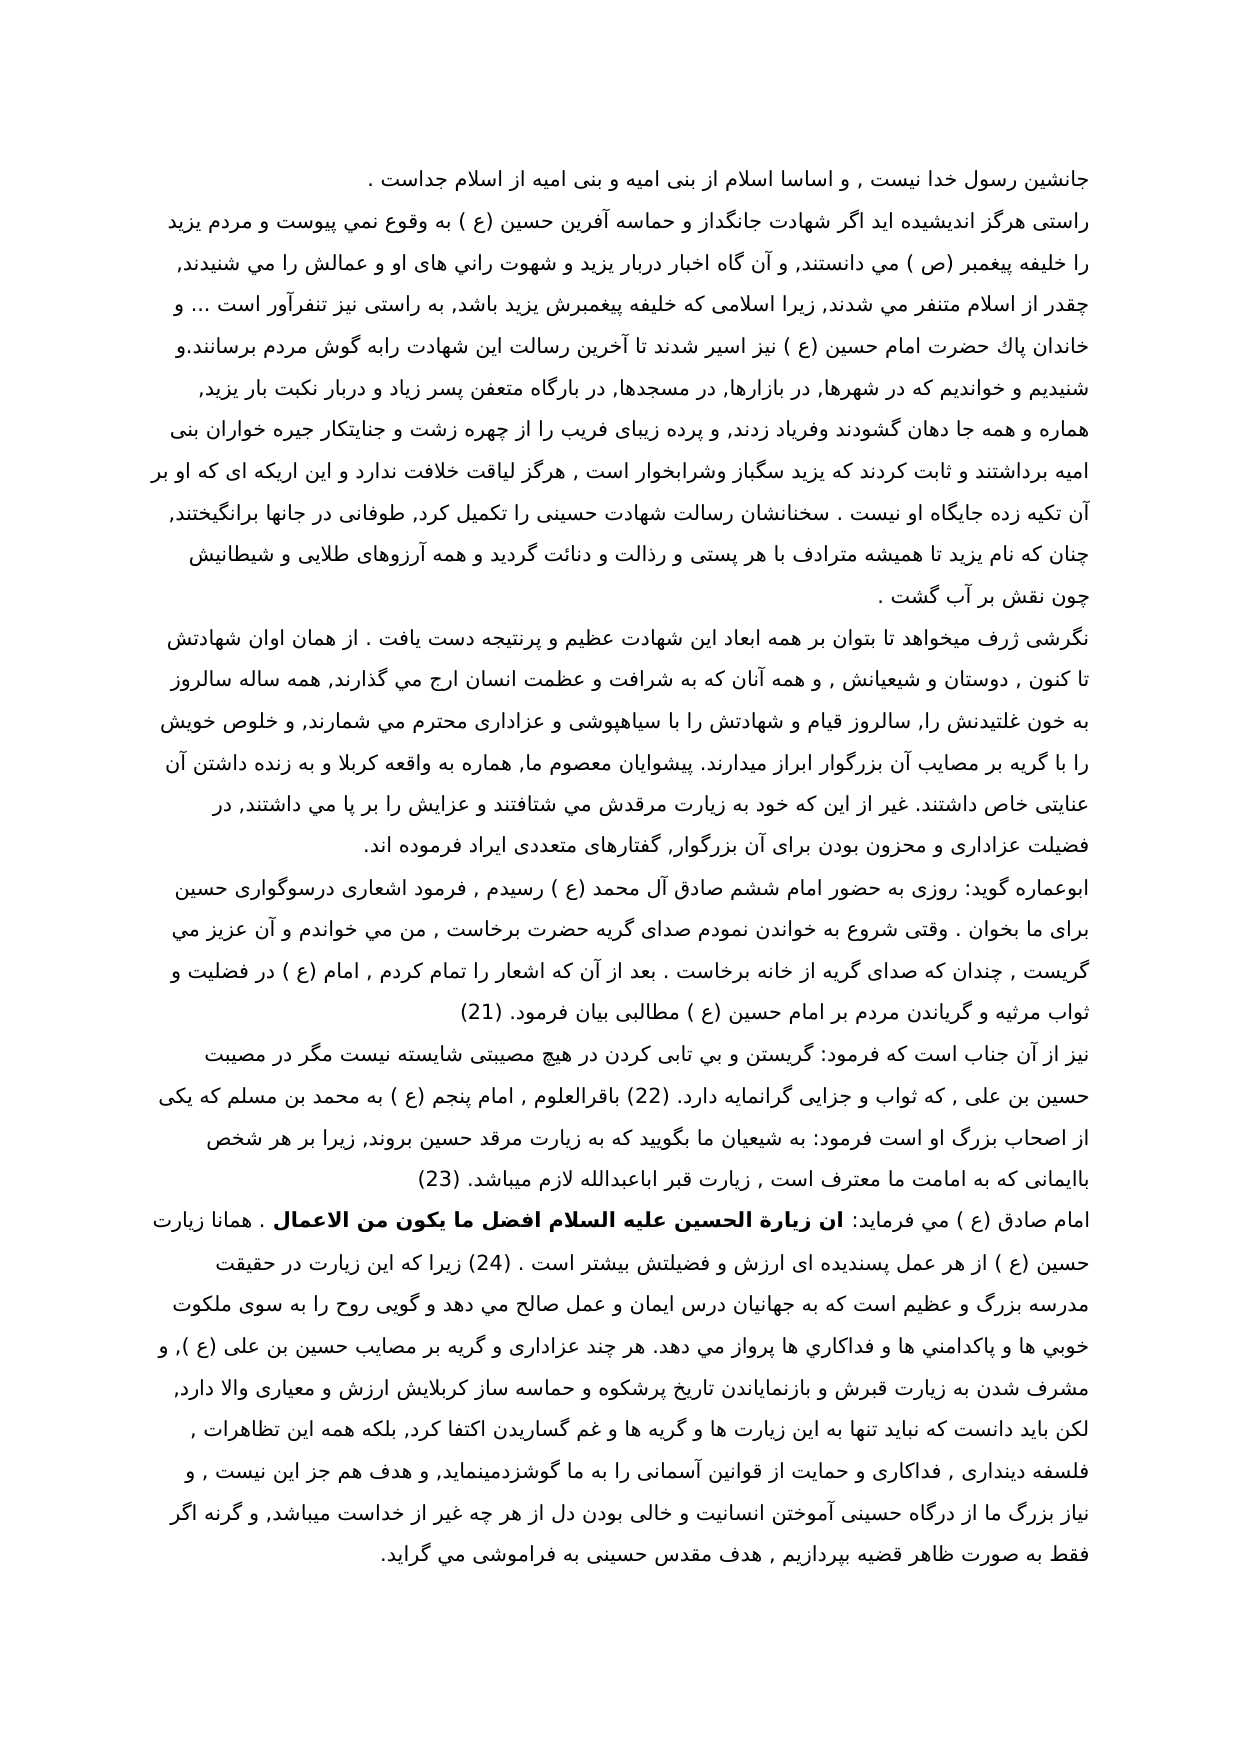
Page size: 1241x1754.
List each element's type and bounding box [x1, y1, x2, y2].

text [150, 150, 1090, 1567]
